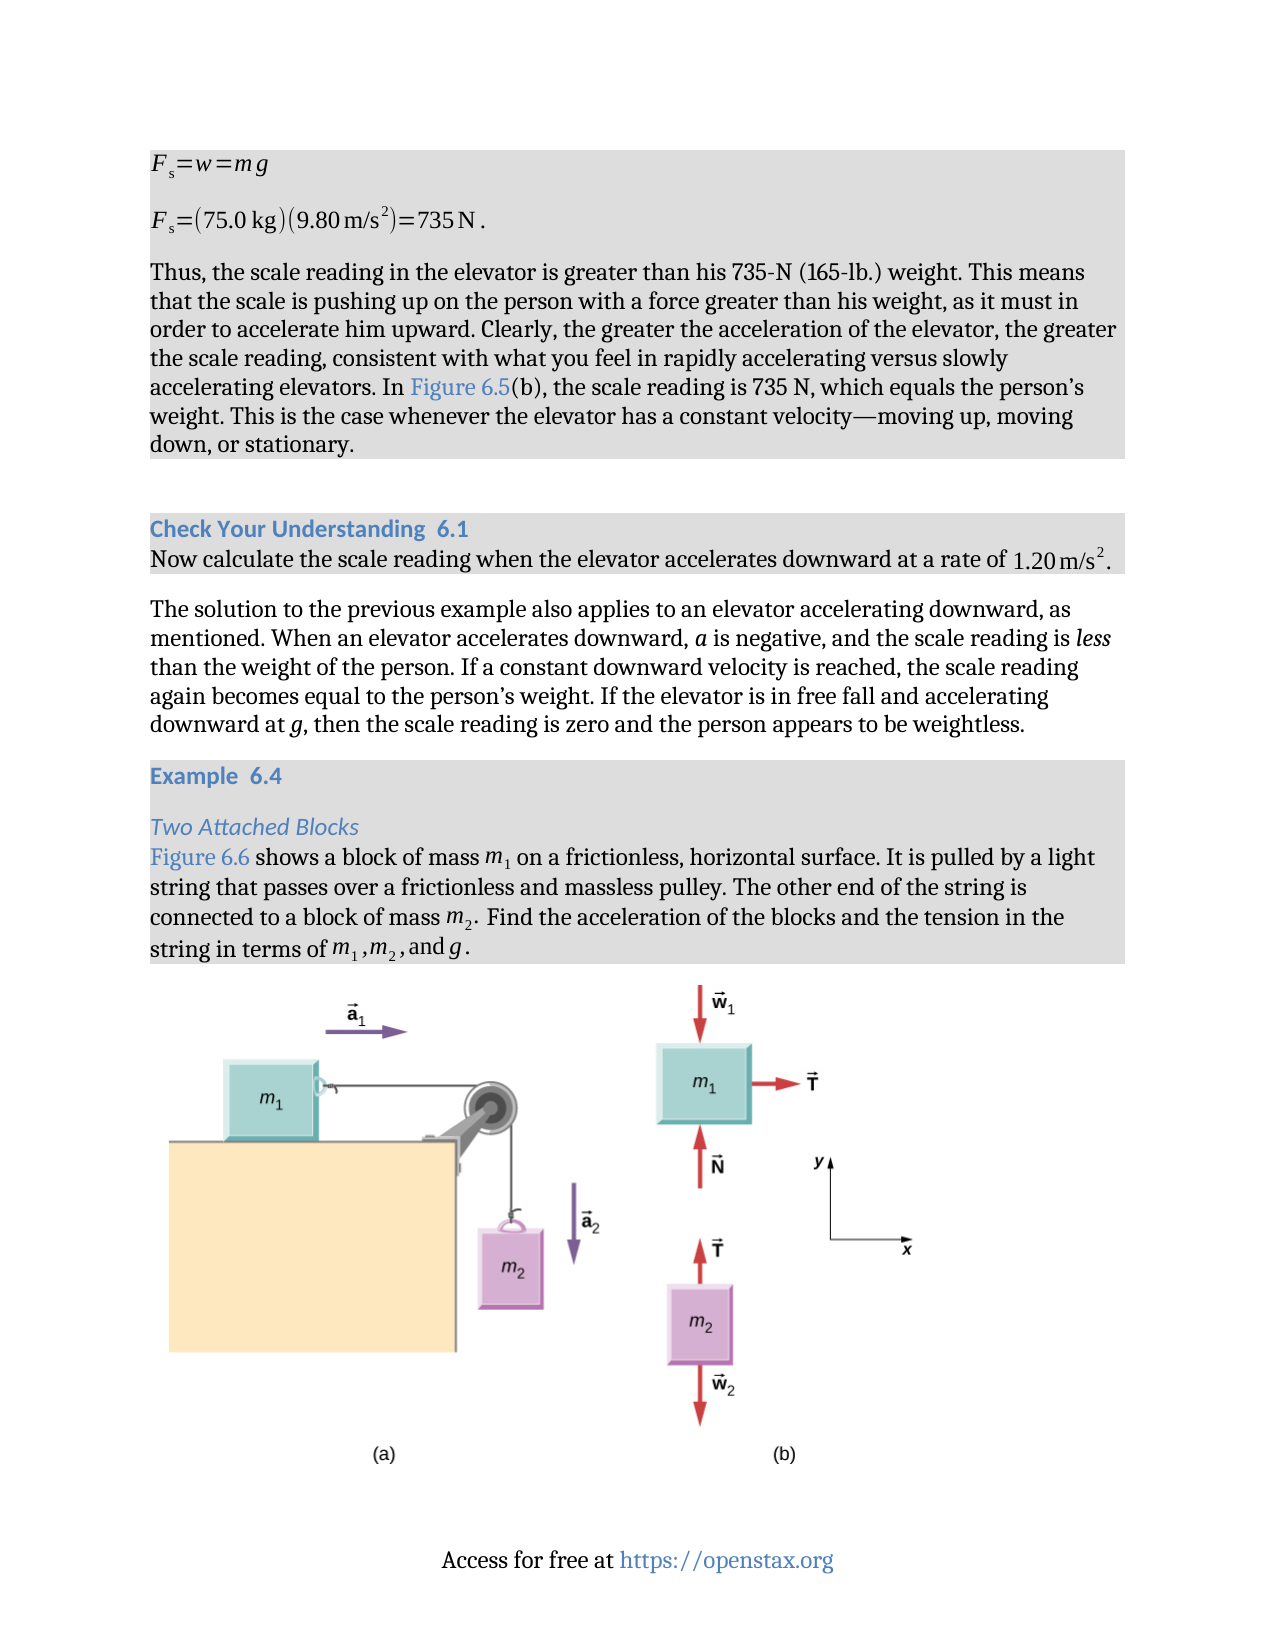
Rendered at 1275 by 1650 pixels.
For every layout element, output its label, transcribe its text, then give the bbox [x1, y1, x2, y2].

subtitle Example 6.4 [150, 760, 1125, 790]
text Thus, the scale reading in the elevator is greater than his 735-N (165-lb.) weight. This means that the scale is pushing up on the person with a force greater than his weight, as it must in order to accelerate him upward. Clearly, the greater the acceleration of the elevator, the greater the scale reading, consistent with what you feel in rapidly accelerating versus slowly accelerating elevators. In Figure 6.5(b), the scale reading is 735 N, which equals the person’s weight. This is the case whenever the elevator has a constant velocity—moving up, moving down, or stationary. [150, 258, 1125, 459]
text Figure 6.6 shows a block of mass on a frictionless, horizontal surface. It is pulled by a light string that passes over a frictionless and massless pulley. The other end of the string is connected to a block of mass Find the acceleration of the blocks and the tension in the string in terms of [150, 842, 1125, 964]
subtitle Check Your Understanding 6.1 [150, 513, 1125, 543]
text Now calculate the scale reading when the elevator accelerates downward at a rate of [150, 543, 1125, 574]
subtitle Two Attached Blocks [150, 811, 1125, 842]
picture [168, 985, 913, 1466]
text The solution to the previous example also applies to an elevator accelerating downward, as mentioned. When an elevator accelerates downward, a is negative, and the scale reading is less than the weight of the person. If a constant downward velocity is reached, the scale reading again becomes equal to the person’s weight. If the elevator is in free fall and accelerating downward at g, then the scale reading is zero and the person appears to be weightless. [150, 595, 1125, 739]
